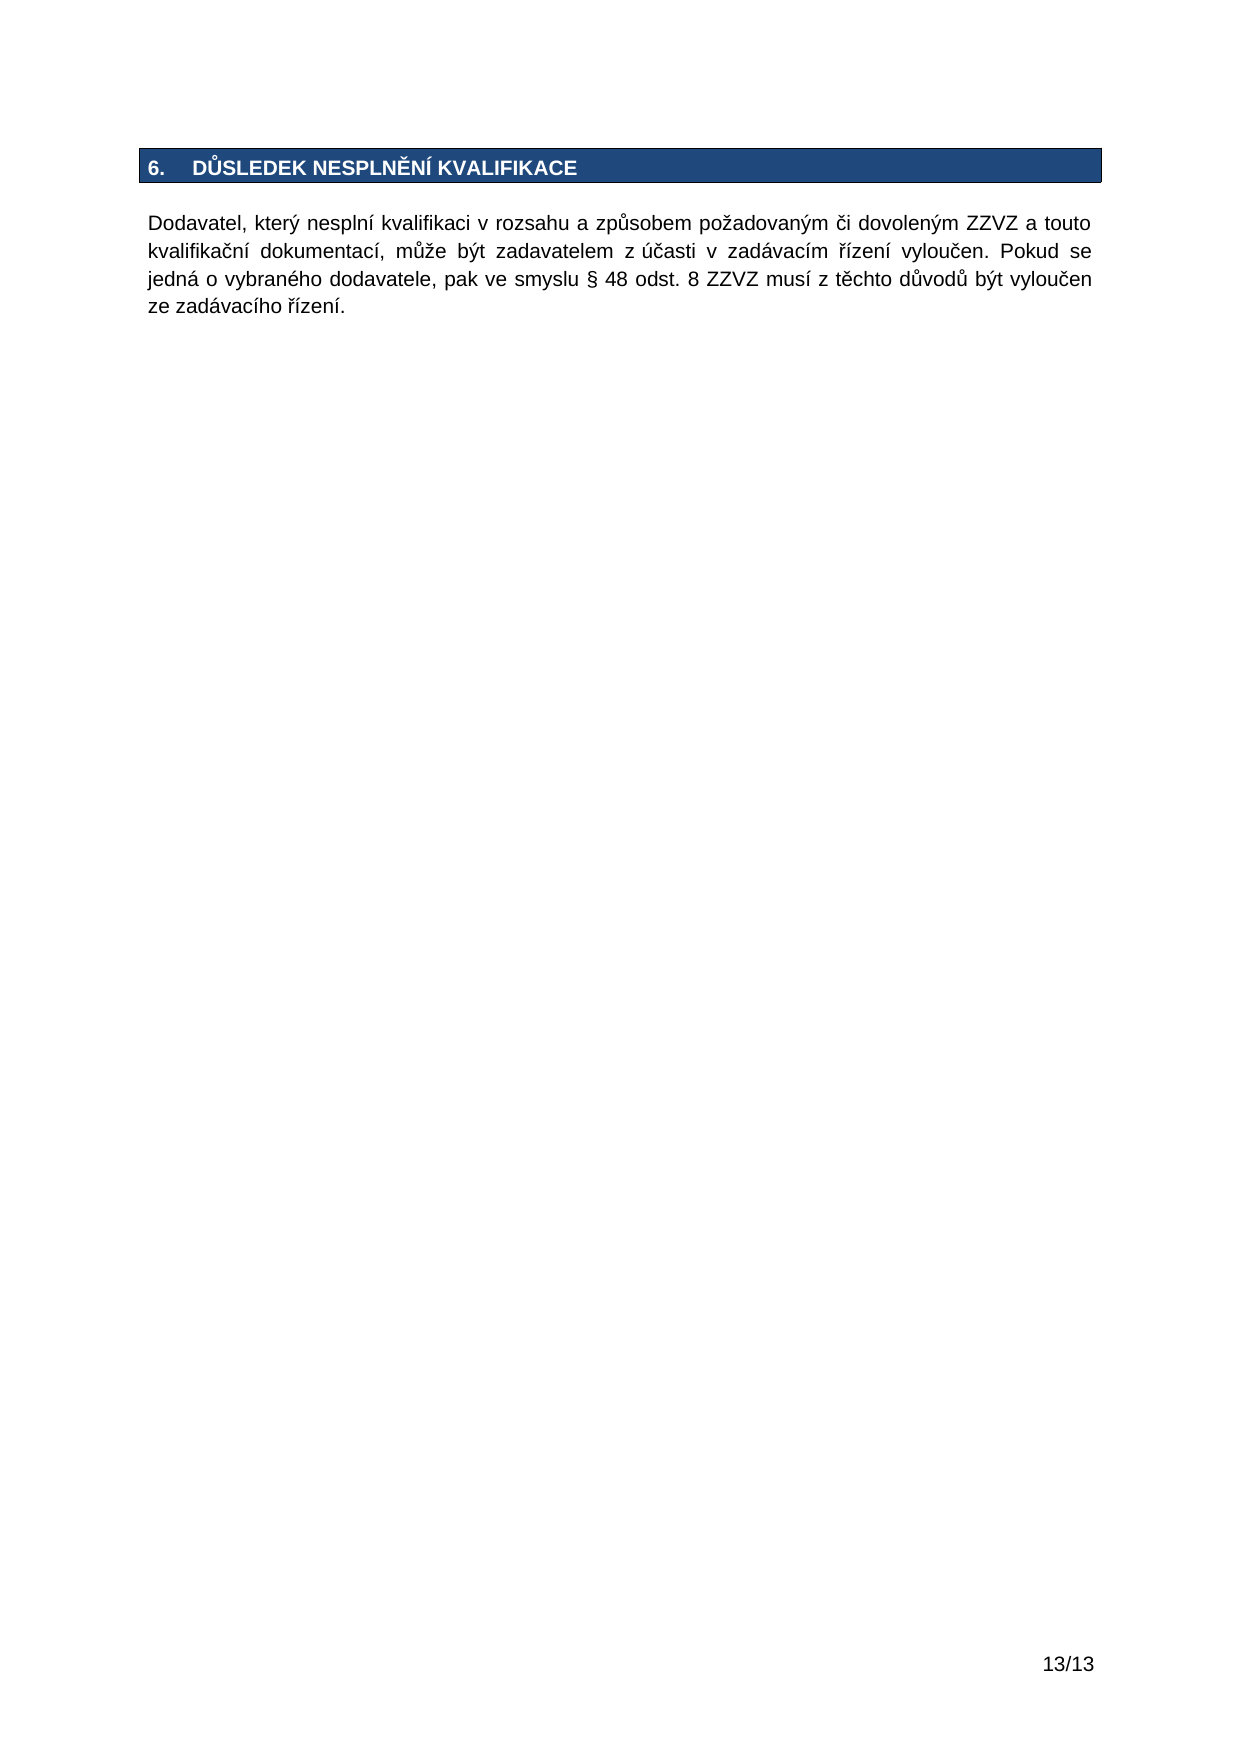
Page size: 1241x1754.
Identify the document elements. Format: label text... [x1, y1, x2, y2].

text Dodavatel, který nesplní kvalifikaci v rozsahu a způsobem požadovaným či dovoleným ZZVZ a touto kvalifikační dokumentací, může být zadavatelem z účasti v zadávacím řízení vyloučen. Pokud se jedná o vybraného dodavatele, pak ve smyslu § 48 odst. 8 ZZVZ musí z těchto důvodů být vyloučen ze zadávacího řízení. [148, 211, 1093, 318]
list DŮSLEDEK NESPLNĚNÍ KVALIFIKACE [140, 149, 1101, 182]
